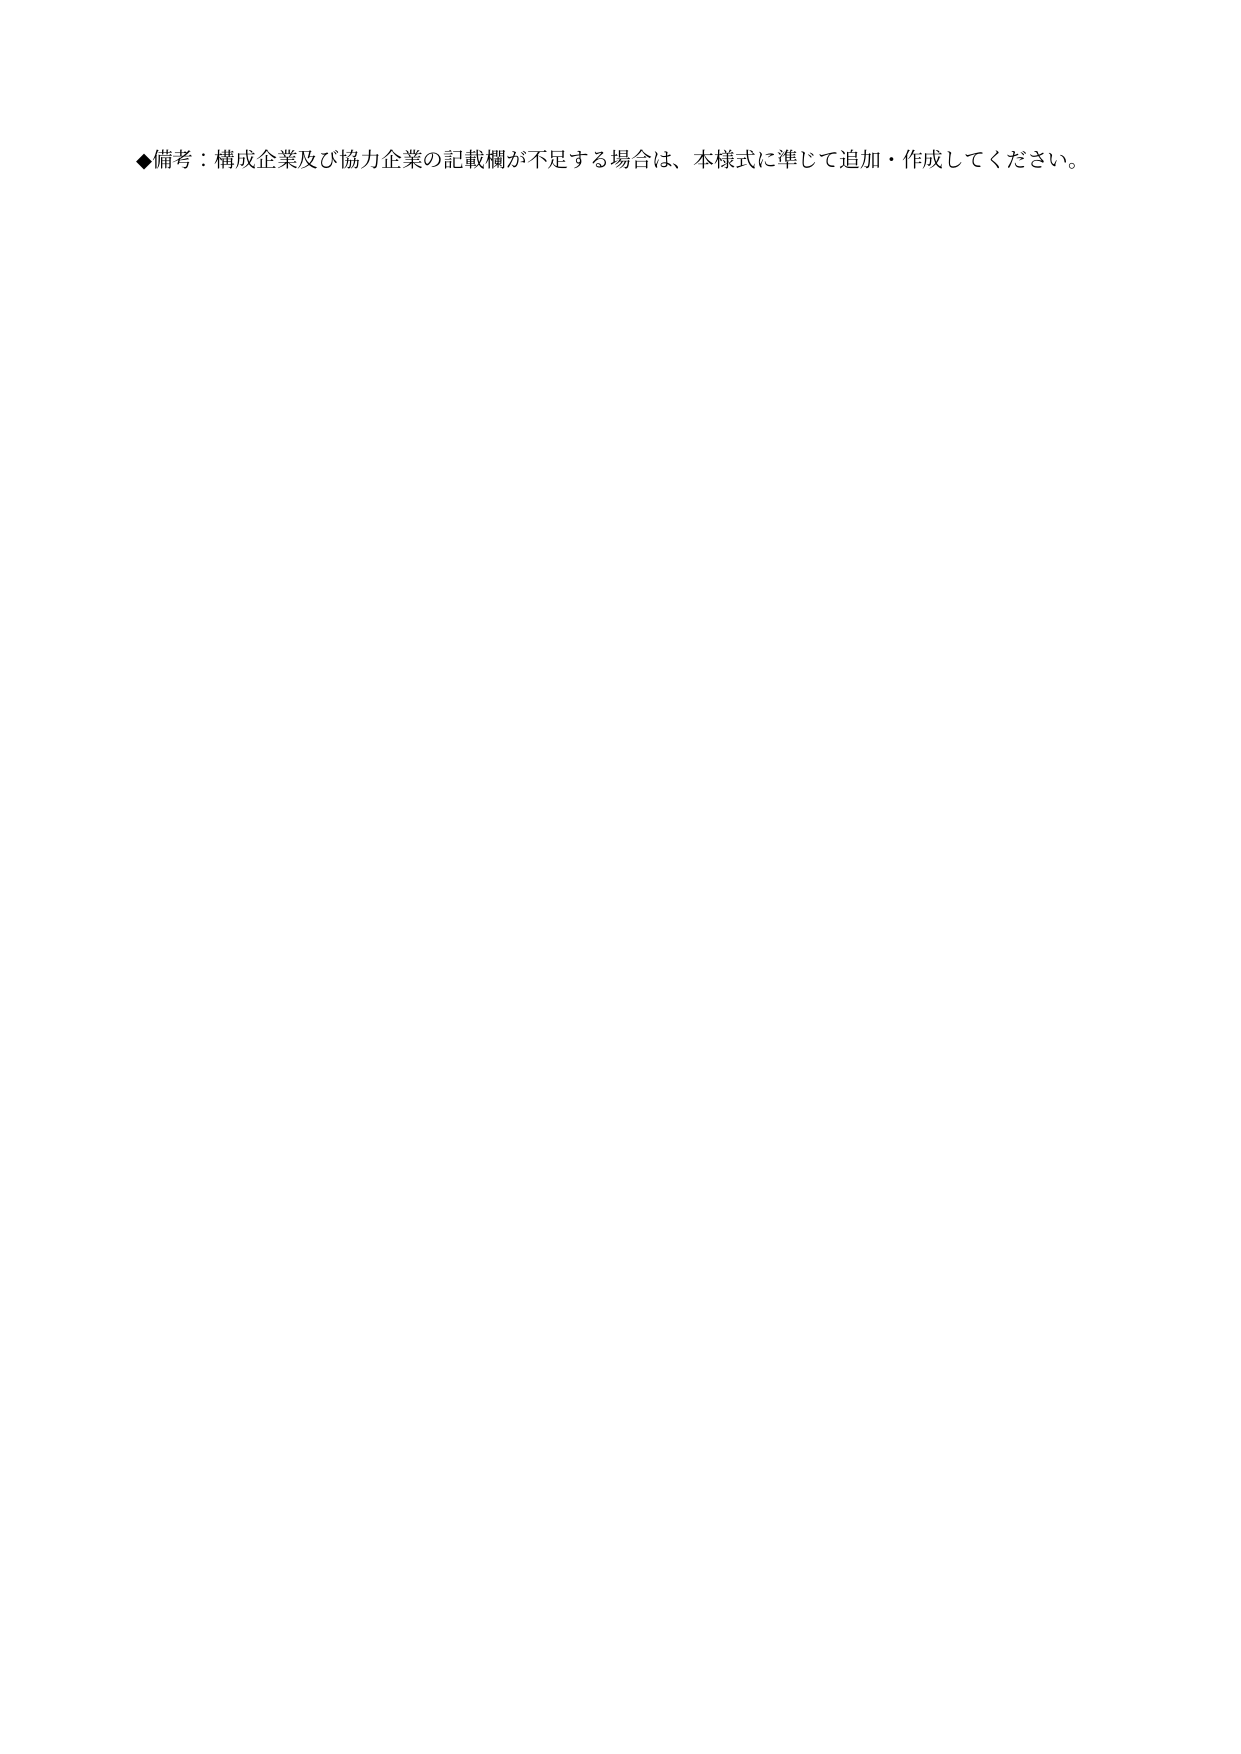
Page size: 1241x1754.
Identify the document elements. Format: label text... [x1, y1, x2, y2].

text ◆備考：構成企業及び協力企業の記載欄が不足する場合は、本様式に準じて追加・作成してください。 [136, 137, 1104, 180]
